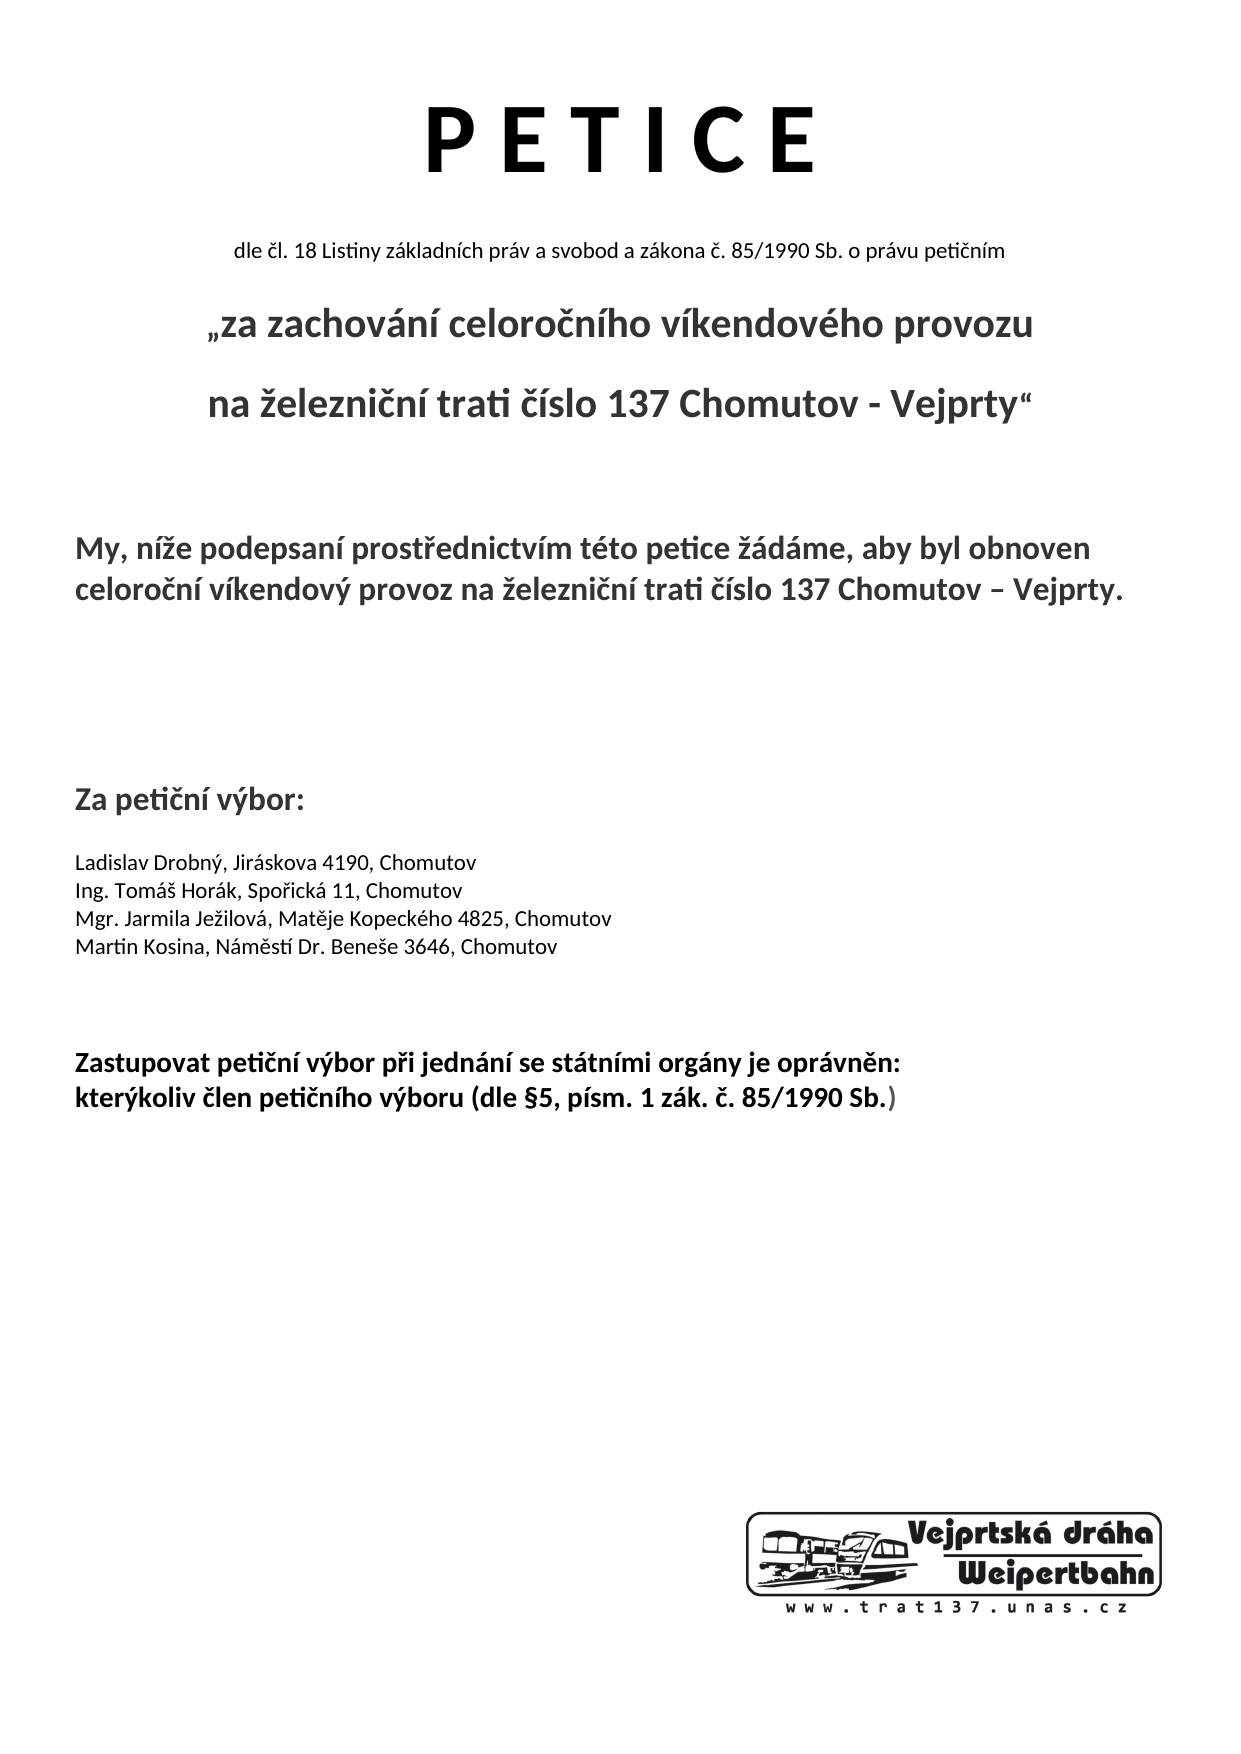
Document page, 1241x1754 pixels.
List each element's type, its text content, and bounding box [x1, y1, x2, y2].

picture [742, 1506, 1166, 1618]
text „za zachování celoročního víkendového provozu [75, 297, 1165, 348]
text P E T I C E [75, 75, 1165, 197]
text Mgr. Jarmila Ježilová, Matěje Kopeckého 4825, Chomutov [75, 904, 1165, 932]
text Martin Kosina, Náměstí Dr. Beneše 3646, Chomutov [75, 932, 1165, 960]
text Ladislav Drobný, Jiráskova 4190, Chomutov [75, 848, 1165, 876]
text Zastupovat petiční výbor při jednání se státními orgány je oprávněn: kterýkoliv člen petičního výboru (dle §5, písm. 1 zák. č. 85/1990 Sb.) [75, 1044, 1165, 1115]
text dle čl. 18 Listiny základních práv a svobod a zákona č. 85/1990 Sb. o právu petičním [75, 236, 1165, 264]
text My, níže podepsaní prostřednictvím této petice žádáme, aby byl obnoven celoroční víkendový provoz na železniční trati číslo 137 Chomutov – Vejprty. [75, 527, 1165, 609]
text na železniční trati číslo 137 Chomutov - Vejprty“ [75, 377, 1165, 428]
text Za petiční výbor: [75, 778, 1165, 818]
text Ing. Tomáš Horák, Spořická 11, Chomutov [75, 876, 1165, 904]
